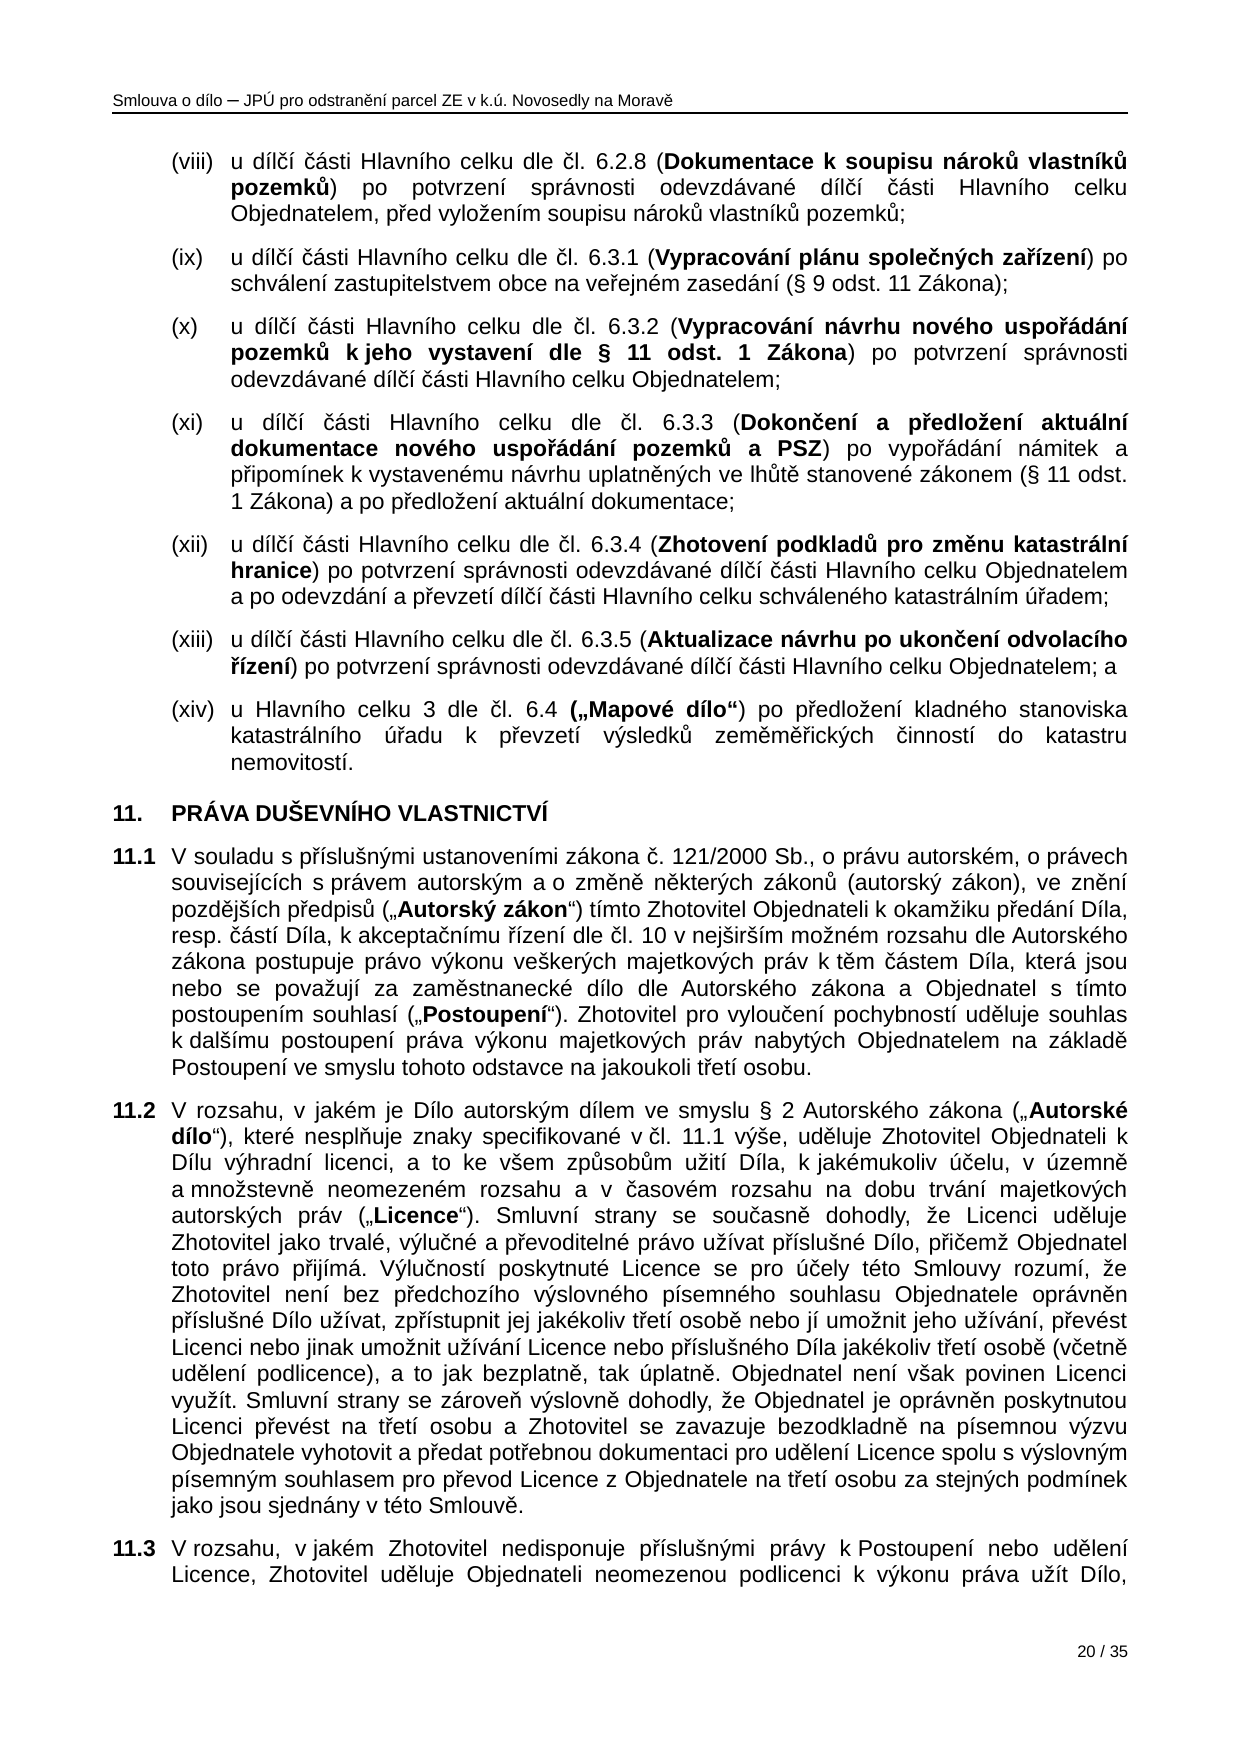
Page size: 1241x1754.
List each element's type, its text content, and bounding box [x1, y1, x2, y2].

list u dílčí části Hlavního celku dle čl. 6.3.2 (Vypracování návrhu nového uspořádání pozemků k jeho vystavení dle § 11 odst. 1 Zákona) po potvrzení správnosti odevzdávané dílčí části Hlavního celku Objednatelem; [171, 313, 1128, 392]
list u dílčí části Hlavního celku dle čl. 6.2.8 (Dokumentace k soupisu nároků vlastníků pozemků) po potvrzení správnosti odevzdávané dílčí části Hlavního celku Objednatelem, před vyložením soupisu nároků vlastníků pozemků; [171, 148, 1128, 227]
list u dílčí části Hlavního celku dle čl. 6.3.5 (Aktualizace návrhu po ukončení odvolacího řízení) po potvrzení správnosti odevzdávané dílčí části Hlavního celku Objednatelem; a [171, 626, 1128, 679]
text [112, 1535, 1128, 1588]
text Práva duševního vlastnictví [112, 800, 1128, 826]
list u dílčí části Hlavního celku dle čl. 6.3.4 (Zhotovení podkladů pro změnu katastrální hranice) po potvrzení správnosti odevzdávané dílčí části Hlavního celku Objednatelem a po odevzdání a převzetí dílčí části Hlavního celku schváleného katastrálním úřadem; [171, 531, 1128, 610]
list u Hlavního celku 3 dle čl. 6.4 („Mapové dílo“) po předložení kladného stanoviska katastrálního úřadu k převzetí výsledků zeměměřických činností do katastru nemovitostí. [171, 696, 1128, 775]
list u dílčí části Hlavního celku dle čl. 6.3.3 (Dokončení a předložení aktuální dokumentace nového uspořádání pozemků a PSZ) po vypořádání námitek a připomínek k vystavenému návrhu uplatněných ve lhůtě stanovené zákonem (§ 11 odst. 1 Zákona) a po předložení aktuální dokumentace; [171, 408, 1128, 514]
list u dílčí části Hlavního celku dle čl. 6.3.1 (Vypracování plánu společných zařízení) po schválení zastupitelstvem obce na veřejném zasedání (§ 9 odst. 11 Zákona); [171, 243, 1128, 296]
text V rozsahu, v jakém je Dílo autorským dílem ve smyslu § 2 Autorského zákona („Autorské dílo“), které nesplňuje znaky specifikované v čl. 11.1 výše, uděluje Zhotovitel Objednateli k Dílu výhradní licenci, a to ke všem způsobům užití Díla, k jakémukoliv účelu, v územně a množstevně neomezeném rozsahu a v časovém rozsahu na dobu trvání majetkových autorských práv („Licence“). Smluvní strany se současně dohodly, že Licenci uděluje Zhotovitel jako trvalé, výlučné a převoditelné právo užívat příslušné Dílo, přičemž Objednatel toto právo přijímá. Výlučností poskytnuté Licence se pro účely této Smlouvy rozumí, že Zhotovitel není bez předchozího výslovného písemného souhlasu Objednatele oprávněn příslušné Dílo užívat, zpřístupnit jej jakékoliv třetí osobě nebo jí umožnit jeho užívání, převést Licenci nebo jinak umožnit užívání Licence nebo příslušného Díla jakékoliv třetí osobě (včetně udělení podlicence), a to jak bezplatně, tak úplatně. Objednatel není však povinen Licenci využít. Smluvní strany se zároveň výslovně dohodly, že Objednatel je oprávněn poskytnutou Licenci převést na třetí osobu a Zhotovitel se zavazuje bezodkladně na písemnou výzvu Objednatele vyhotovit a předat potřebnou dokumentaci pro udělení Licence spolu s výslovným písemným souhlasem pro převod Licence z Objednatele na třetí osobu za stejných podmínek jako jsou sjednány v této Smlouvě. [112, 1097, 1128, 1518]
text V souladu s příslušnými ustanoveními zákona č. 121/2000 Sb., o právu autorském, o právech souvisejících s právem autorským a o změně některých zákonů (autorský zákon), ve znění pozdějších předpisů („Autorský zákon“) tímto Zhotovitel Objednateli k okamžiku předání Díla, resp. částí Díla, k akceptačnímu řízení dle čl. 10 v nejširším možném rozsahu dle Autorského zákona postupuje právo výkonu veškerých majetkových práv k těm částem Díla, která jsou nebo se považují za zaměstnanecké dílo dle Autorského zákona a Objednatel s tímto postoupením souhlasí („Postoupení“). Zhotovitel pro vyloučení pochybností uděluje souhlas k dalšímu postoupení práva výkonu majetkových práv nabytých Objednatelem na základě Postoupení ve smyslu tohoto odstavce na jakoukoli třetí osobu. [112, 843, 1128, 1080]
